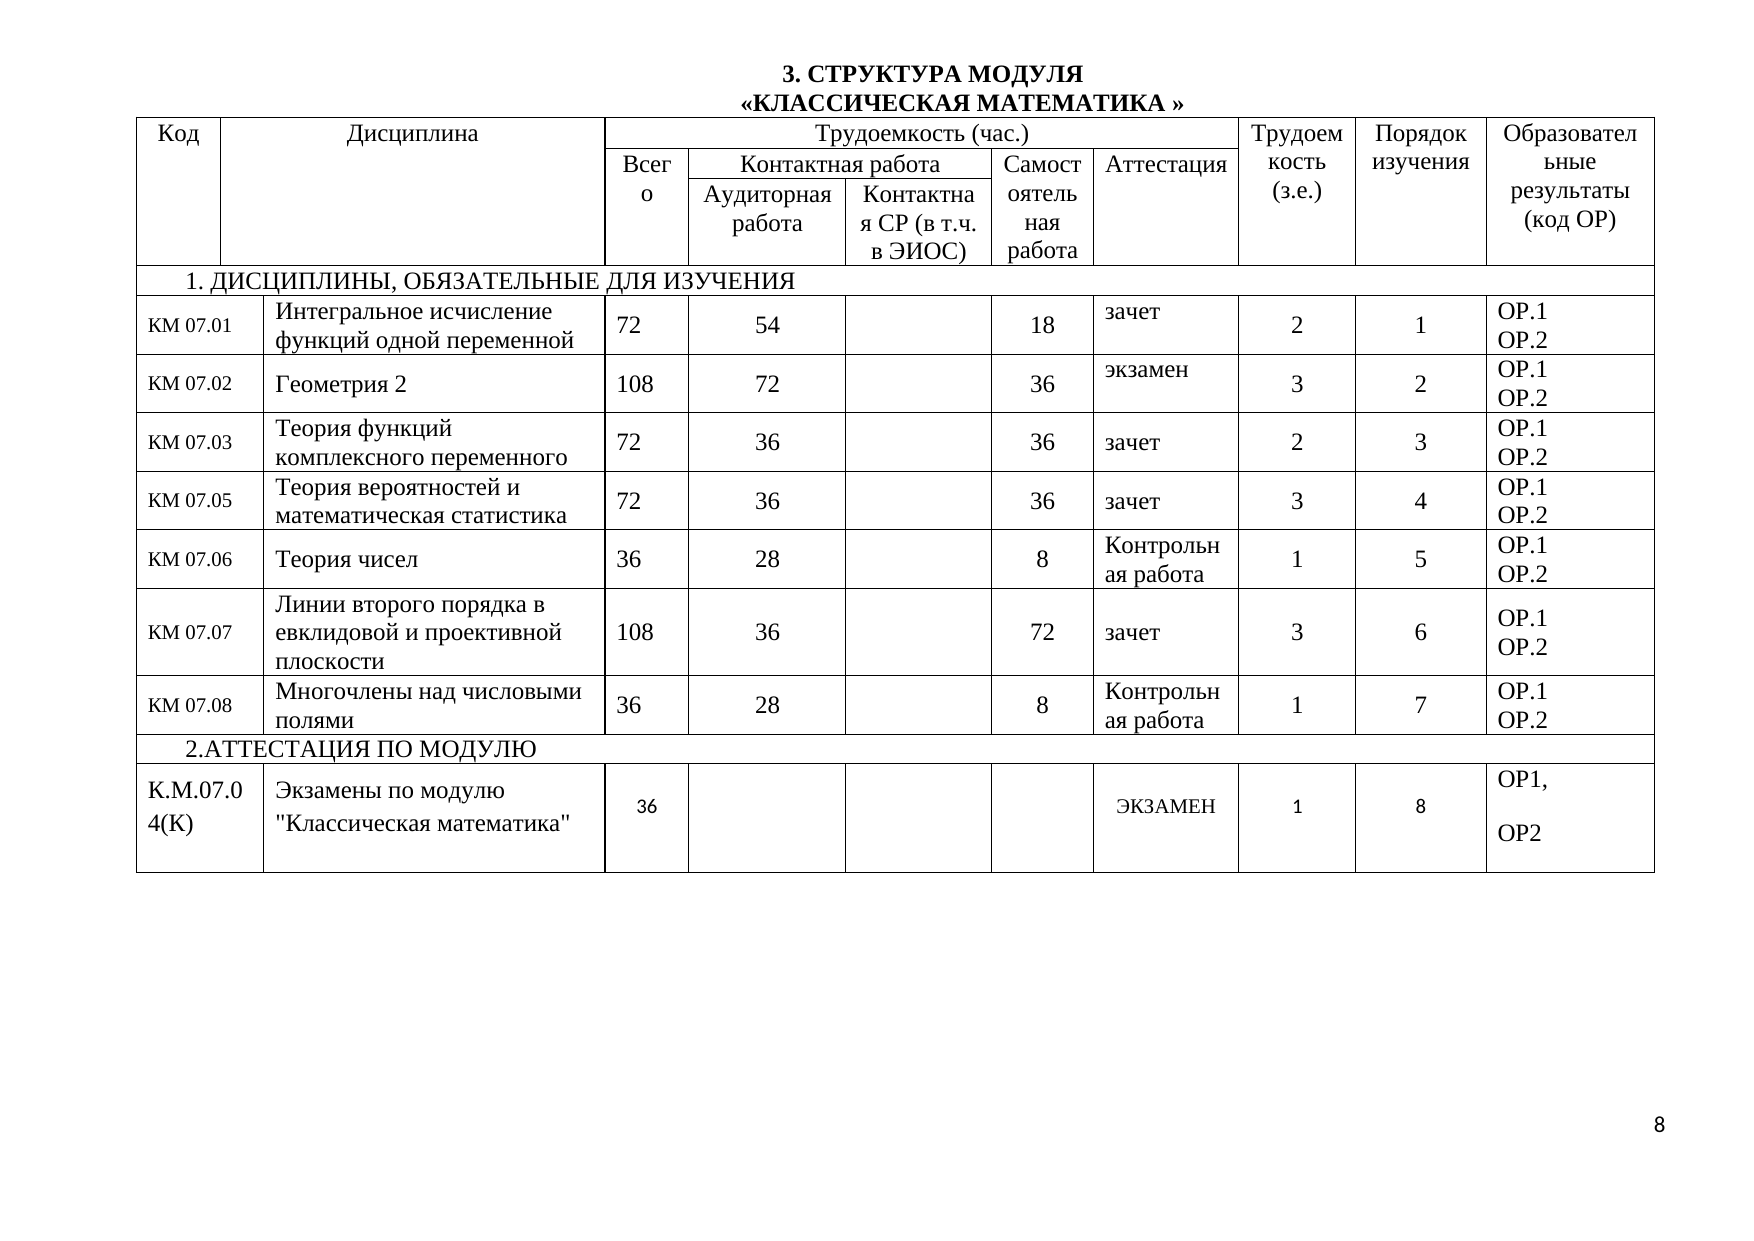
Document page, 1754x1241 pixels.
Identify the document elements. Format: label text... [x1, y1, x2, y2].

table_cell 72 [606, 296, 688, 353]
table_cell 3 [1239, 589, 1355, 675]
table_cell 8 [1356, 764, 1486, 872]
text 3. Структура модуля [200, 59, 1665, 88]
table_cell К.М.07.04(К) [137, 764, 263, 872]
table_cell ОР.1 Ор.2 [1487, 355, 1654, 412]
table_cell КМ 07.08 [137, 676, 263, 733]
table_cell [846, 355, 991, 412]
table_cell Контактная СР (в т.ч. в ЭИОС) [846, 179, 991, 265]
table_cell 28 [689, 676, 845, 733]
table_cell КМ 07.06 [137, 530, 263, 588]
table_cell 1 [1239, 530, 1355, 588]
table_cell Экзамен [1094, 764, 1238, 872]
table_cell 36 [992, 355, 1093, 412]
table_cell 108 [606, 589, 688, 675]
table_cell 3 [1356, 413, 1486, 471]
table_cell 36 [606, 530, 688, 588]
table_cell 3 [1239, 355, 1355, 412]
table_cell КМ 07.03 [137, 413, 263, 471]
table_cell 72 [689, 355, 845, 412]
table_cell 18 [992, 296, 1093, 353]
table_cell 3 [1239, 472, 1355, 529]
table_cell 2 [1239, 296, 1355, 353]
table_cell зачет [1094, 472, 1238, 529]
table_cell Аудиторная работа [689, 179, 845, 265]
table_cell 36 [606, 676, 688, 733]
table_cell Теория вероятностей и математическая статистика [264, 472, 604, 529]
table_cell [846, 764, 991, 872]
table_cell [846, 413, 991, 471]
table_cell 2.Аттестация по модулю [137, 735, 1654, 763]
table_cell 36 [992, 413, 1093, 471]
table_cell КМ 07.01 [137, 296, 263, 353]
table_cell 2 [1239, 413, 1355, 471]
table_cell 36 [689, 413, 845, 471]
table_cell 8 [992, 530, 1093, 588]
table_cell Ор.1 ОР.2 [1487, 296, 1654, 353]
table_cell 36 [689, 472, 845, 529]
table_cell [689, 764, 845, 872]
table_cell Ор.1 ОР.2 [1487, 472, 1654, 529]
table_cell Теория функций комплексного переменного [264, 413, 604, 471]
table_cell Теория чисел [264, 530, 604, 588]
table_header Код [137, 118, 220, 265]
table_cell Ор.1 ОР.2 [1487, 589, 1654, 675]
table_cell Ор.1 ОР.2 [1487, 676, 1654, 733]
table_cell [846, 530, 991, 588]
table_header Порядок изучения [1356, 118, 1486, 265]
table_cell Линии второго порядка в евклидовой и проективной плоскости [264, 589, 604, 675]
table_cell 28 [689, 530, 845, 588]
table_cell Экзамены по модулю "Классическая математика" [264, 764, 604, 872]
table_cell зачет [1094, 296, 1238, 353]
table_cell 6 [1356, 589, 1486, 675]
text «КЛАССИЧЕСКАЯ МАТЕМАТИКА » [259, 88, 1665, 117]
table_cell Дисциплины, обязательные для изучения [137, 266, 1654, 295]
table_cell Ор.1 ОР.2 [1487, 530, 1654, 588]
table_cell Интегральное исчисление функций одной переменной [264, 296, 604, 353]
table_cell 36 [689, 589, 845, 675]
table_cell КМ 07.05 [137, 472, 263, 529]
table_cell 36 [992, 472, 1093, 529]
table_cell ОР1, ОР2 [1487, 764, 1654, 872]
table_cell 5 [1356, 530, 1486, 588]
table_header Трудоемкость (з.е.) [1239, 118, 1355, 265]
table_cell 2 [1356, 355, 1486, 412]
table_cell 36 [606, 764, 688, 872]
table_cell Многочлены над числовыми полями [264, 676, 604, 733]
table_cell Контрольная работа [1094, 676, 1238, 733]
table_header Трудоемкость (час.) [606, 118, 1238, 148]
table_cell экзамен [1094, 355, 1238, 412]
table_cell 7 [1356, 676, 1486, 733]
table_cell КМ 07.07 [137, 589, 263, 675]
table_cell Всего [606, 149, 688, 265]
table_cell Ор.1 ОР.2 [1487, 413, 1654, 471]
table_cell 1 [1356, 296, 1486, 353]
table_cell [846, 472, 991, 529]
table_header Образовательные результаты (код ОР) [1487, 118, 1654, 265]
table_cell [846, 296, 991, 353]
table_cell 4 [1356, 472, 1486, 529]
table_cell зачет [1094, 589, 1238, 675]
table_cell 72 [992, 589, 1093, 675]
table_cell 8 [992, 676, 1093, 733]
table_cell 72 [606, 413, 688, 471]
table_cell 1 [1239, 676, 1355, 733]
table_cell КМ 07.02 [137, 355, 263, 412]
table_cell [846, 676, 991, 733]
table_cell [846, 589, 991, 675]
table_cell Геометрия 2 [264, 355, 604, 412]
table_header Дисциплина [221, 118, 604, 265]
table_cell 72 [606, 472, 688, 529]
table_cell 54 [689, 296, 845, 353]
table_cell 108 [606, 355, 688, 412]
table_cell зачет [1094, 413, 1238, 471]
table_cell Аттестация [1094, 149, 1238, 265]
table_cell Контактная работа [689, 149, 991, 178]
table_cell 1 [1239, 764, 1355, 872]
table_cell [992, 764, 1093, 872]
table_cell Самостоятельная работа [992, 149, 1093, 265]
table_cell Контрольная работа [1094, 530, 1238, 588]
